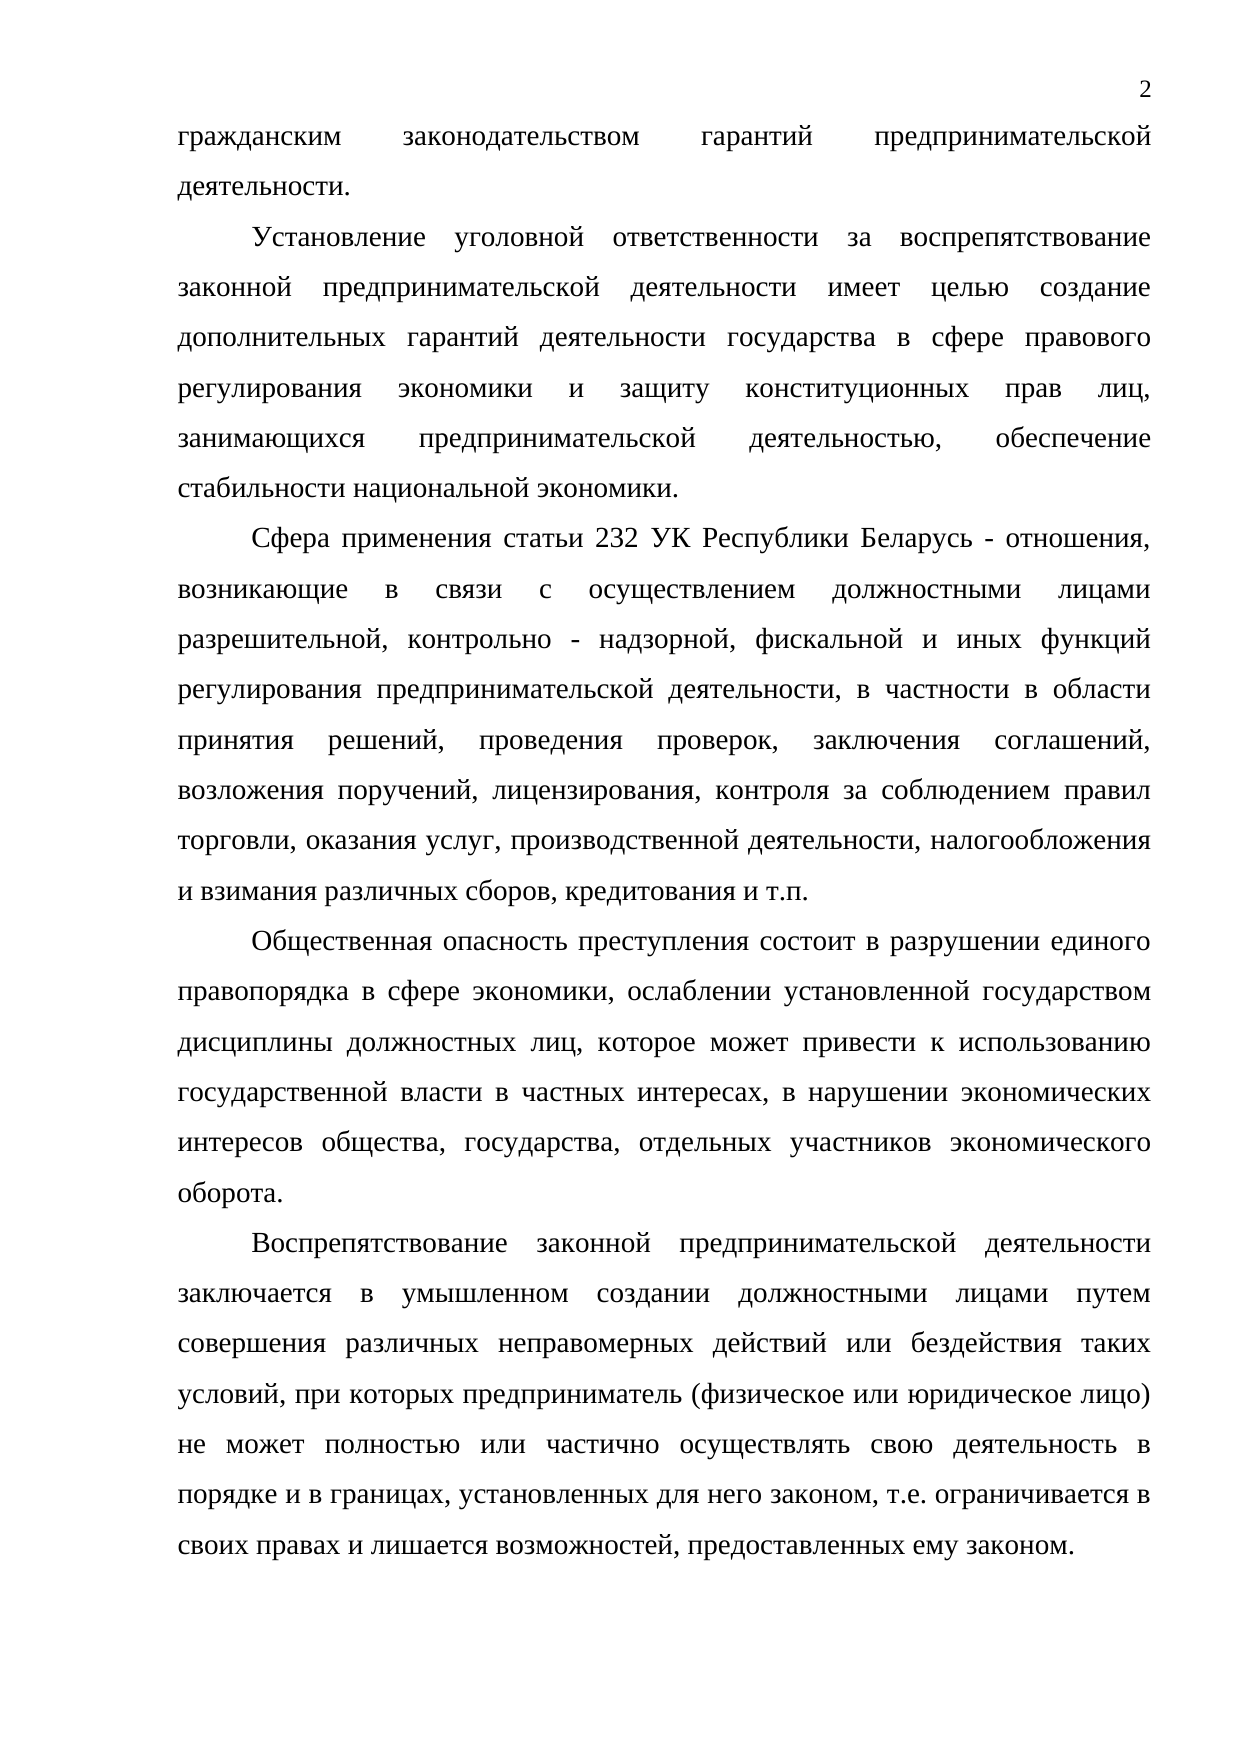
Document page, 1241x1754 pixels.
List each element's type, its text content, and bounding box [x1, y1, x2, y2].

text Общественная опасность преступления состоит в разрушении единого правопорядка в сфере экономики, ослаблении установленной государством дисциплины должностных лиц, которое может привести к использованию государственной власти в частных интересах, в нарушении экономических интересов общества, государства, отдельных участников экономического оборота. [177, 923, 1152, 1208]
text Воспрепятствование законной предпринимательской деятельности заключается в умышленном создании должностными лицами путем совершения различных неправомерных действий или бездействия таких условий, при которых предприниматель (физическое или юридическое лицо) не может полностью или частично осуществлять свою деятельность в порядке и в границах, установленных для него законом, т.е. ограничивается в своих правах и лишается возможностей, предоставленных ему законом. [177, 1225, 1152, 1560]
text Сфера применения статьи 232 УК Республики Беларусь - отношения, возникающие в связи с осуществлением должностными лицами разрешительной, контрольно - надзорной, фискальной и иных функций регулирования предпринимательской деятельности, в частности в области принятия решений, проведения проверок, заключения соглашений, возложения поручений, лицензирования, контроля за соблюдением правил торговли, оказания услуг, производственной деятельности, налогообложения и взимания различных сборов, кредитования и т.п. [177, 521, 1152, 906]
text Установление уголовной ответственности за воспрепятствование законной предпринимательской деятельности имеет целью создание дополнительных гарантий деятельности государства в сфере правового регулирования экономики и защиту конституционных прав лиц, занимающихся предпринимательской деятельностью, обеспечение стабильности национальной экономики. [177, 219, 1152, 504]
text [177, 118, 1152, 202]
